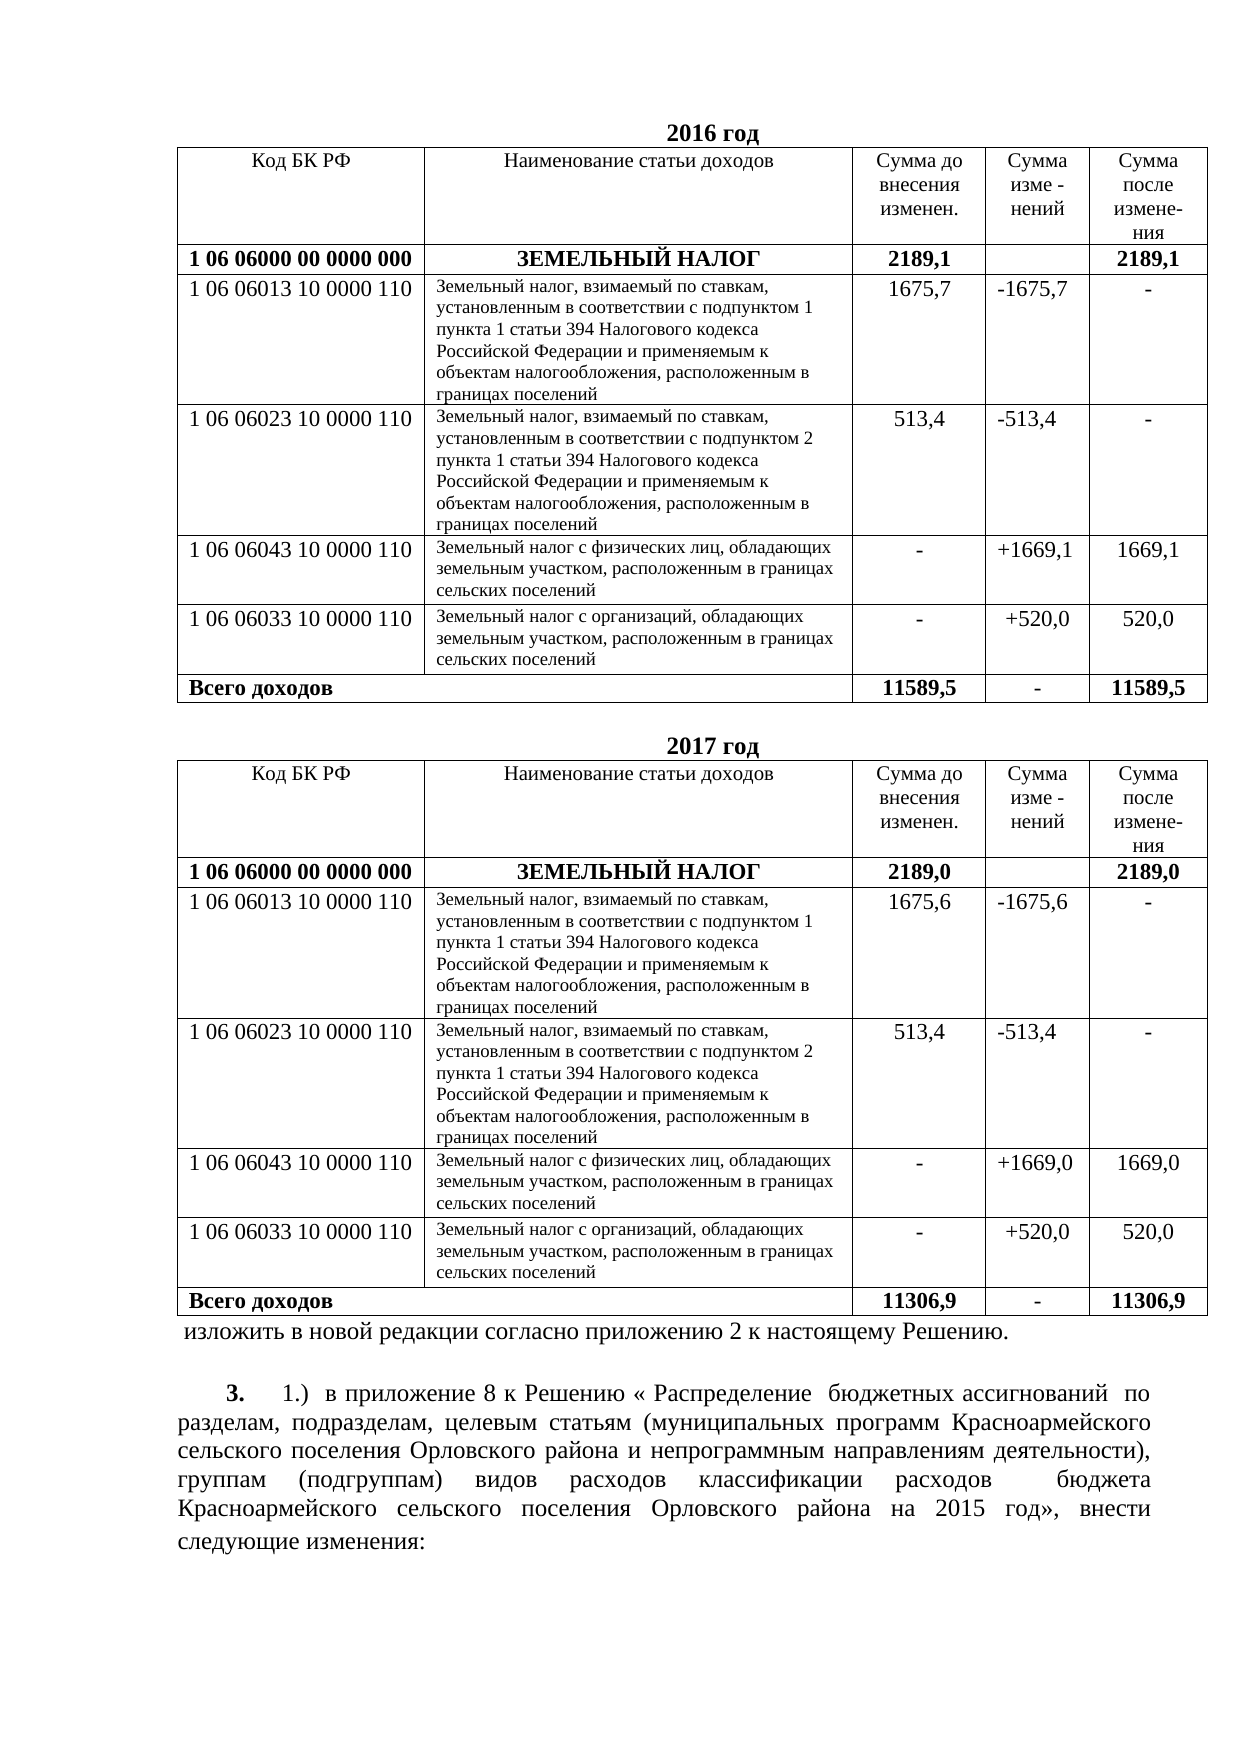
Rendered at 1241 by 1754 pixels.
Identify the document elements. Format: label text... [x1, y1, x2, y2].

table_cell Земельный налог с физических лиц, обладающих земельным участком, расположенным в границах сельских поселений [425, 536, 852, 604]
table_cell 11589,5 [1090, 675, 1207, 702]
table_cell 1 06 06043 10 0000 110 [178, 536, 424, 604]
table_cell Земельный налог с организаций, обладающих земельным участком, расположенным в границах сельских поселений [425, 605, 852, 673]
table_cell - [853, 605, 985, 673]
table_cell - [1090, 888, 1207, 1017]
table_cell +1669,0 [986, 1149, 1089, 1217]
table_cell [986, 858, 1089, 887]
table_cell - [853, 1149, 985, 1217]
table_cell 11306,9 [1090, 1288, 1207, 1315]
list 2017 год [274, 731, 1152, 760]
table_cell 2189,0 [853, 858, 985, 887]
table_cell - [986, 1288, 1089, 1315]
table_cell Всего доходов [178, 675, 852, 702]
table_cell 1 06 06013 10 0000 110 [178, 888, 424, 1017]
table_cell 2189,1 [853, 245, 985, 274]
table_cell +520,0 [986, 605, 1089, 673]
table_header Код БК РФ [178, 761, 424, 857]
table_cell 1 06 06000 00 0000 000 [178, 245, 424, 274]
table_header Наименование статьи доходов [425, 761, 852, 857]
table_cell +520,0 [986, 1218, 1089, 1287]
table_cell 11589,5 [853, 675, 985, 702]
table_cell ЗЕМЕЛЬНЫЙ НАЛОГ [425, 858, 852, 887]
table_cell -1675,6 [986, 888, 1089, 1017]
table_cell - [853, 536, 985, 604]
table_cell -1675,7 [986, 275, 1089, 404]
table_cell 1 06 06023 10 0000 110 [178, 405, 424, 535]
table_cell 1 06 06033 10 0000 110 [178, 1218, 424, 1287]
text изложить в новой редакции согласно приложению 2 к настоящему Решению. [177, 1316, 1152, 1345]
table_cell 1 06 06013 10 0000 110 [178, 275, 424, 404]
table_cell 1 06 06043 10 0000 110 [178, 1149, 424, 1217]
list 2016 год [274, 118, 1152, 147]
table_cell 1669,1 [1090, 536, 1207, 604]
table_cell Земельный налог с организаций, обладающих земельным участком, расположенным в границах сельских поселений [425, 1218, 852, 1287]
table_cell 513,4 [853, 1019, 985, 1148]
table_cell 1 06 06033 10 0000 110 [178, 605, 424, 673]
table_cell 2189,1 [1090, 245, 1207, 274]
table_header Сумма после измене-ния [1090, 148, 1207, 244]
table_cell 11306,9 [853, 1288, 985, 1315]
table_cell - [1090, 405, 1207, 535]
table_cell Всего доходов [178, 1288, 852, 1315]
table_cell 520,0 [1090, 1218, 1207, 1287]
table_cell 520,0 [1090, 605, 1207, 673]
table_header Наименование статьи доходов [425, 148, 852, 244]
table_cell 2189,0 [1090, 858, 1207, 887]
table_cell 1 06 06000 00 0000 000 [178, 858, 424, 887]
table_header Сумма изме - нений [986, 761, 1089, 857]
table_header Код БК РФ [178, 148, 424, 244]
table_cell Земельный налог с физических лиц, обладающих земельным участком, расположенным в границах сельских поселений [425, 1149, 852, 1217]
table_cell -513,4 [986, 1019, 1089, 1148]
table_cell - [986, 675, 1089, 702]
table_cell - [1090, 1019, 1207, 1148]
table_cell 1675,7 [853, 275, 985, 404]
table_header Сумма изме - нений [986, 148, 1089, 244]
table_header Сумма после измене-ния [1090, 761, 1207, 857]
table_cell 1675,6 [853, 888, 985, 1017]
table_header Cумма до внесения изменен. [853, 148, 985, 244]
table_cell - [853, 1218, 985, 1287]
table_cell -513,4 [986, 405, 1089, 535]
table_cell 513,4 [853, 405, 985, 535]
table_header Cумма до внесения изменен. [853, 761, 985, 857]
table_cell ЗЕМЕЛЬНЫЙ НАЛОГ [425, 245, 852, 274]
table_cell +1669,1 [986, 536, 1089, 604]
table_cell - [1090, 275, 1207, 404]
table_cell [986, 245, 1089, 274]
table_cell 1 06 06023 10 0000 110 [178, 1019, 424, 1148]
text 3. 1.) в приложение 8 к Решению « Распределение бюджетных ассигнований по разделам, подразделам, целевым статьям (муниципальных программ Красноармейского сельского поселения Орловского района и непрограммным направлениям деятельности), группам (подгруппам) видов расходов классификации расходов бюджета Красноармейского сельского поселения Орловского района на 2015 год», внести следующие изменения: [177, 1378, 1152, 1555]
table_cell 1669,0 [1090, 1149, 1207, 1217]
